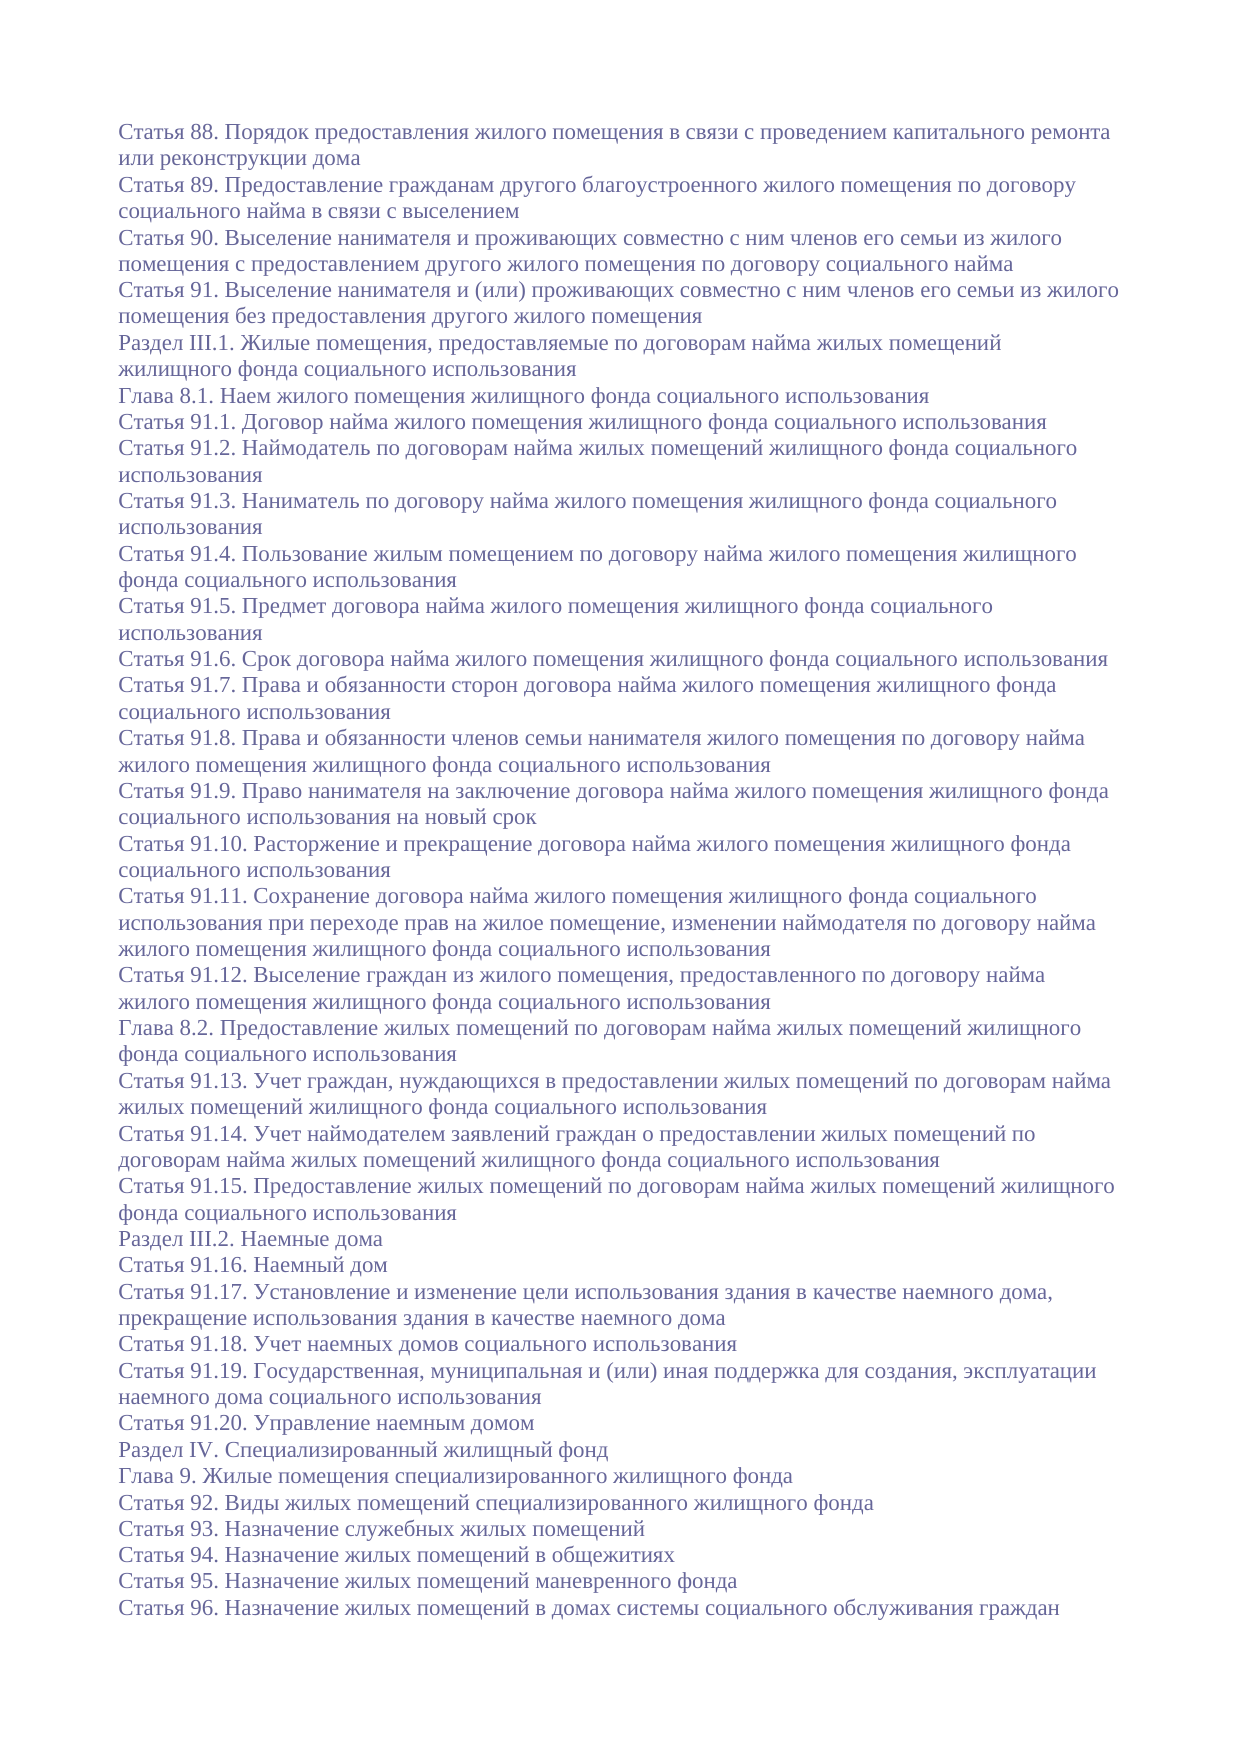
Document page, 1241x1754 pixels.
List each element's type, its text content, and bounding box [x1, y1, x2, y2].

text Статья 91. Выселение нанимателя и (или) проживающих совместно с ним членов его семьи из жилого помещения без предоставления другого жилого помещения [118, 276, 1122, 329]
text Статья 91.2. Наймодатель по договорам найма жилых помещений жилищного фонда социального использования [118, 434, 1122, 487]
text Глава 8.2. Предоставление жилых помещений по договорам найма жилых помещений жилищного фонда социального использования [118, 1014, 1122, 1067]
text Статья 90. Выселение нанимателя и проживающих совместно с ним членов его семьи из жилого помещения с предоставлением другого жилого помещения по договору социального найма [118, 223, 1122, 276]
text Раздел III.1. Жилые помещения, предоставляемые по договорам найма жилых помещений жилищного фонда социального использования [118, 329, 1122, 382]
text Статья 91.10. Расторжение и прекращение договора найма жилого помещения жилищного фонда социального использования [118, 830, 1122, 882]
text Статья 91.17. Установление и изменение цели использования здания в качестве наемного дома, прекращение использования здания в качестве наемного дома [118, 1278, 1122, 1330]
text Статья 93. Назначение служебных жилых помещений [118, 1515, 1122, 1541]
text Раздел III.2. Наемные дома [118, 1225, 1122, 1251]
text Раздел IV. Специализированный жилищный фонд [118, 1436, 1122, 1462]
text Статья 91.13. Учет граждан, нуждающихся в предоставлении жилых помещений по договорам найма жилых помещений жилищного фонда социального использования [118, 1067, 1122, 1119]
text Статья 91.18. Учет наемных домов социального использования [118, 1330, 1122, 1357]
text Статья 91.6. Срок договора найма жилого помещения жилищного фонда социального использования [118, 645, 1122, 672]
text Статья 91.1. Договор найма жилого помещения жилищного фонда социального использования [118, 408, 1122, 434]
text Статья 91.4. Пользование жилым помещением по договору найма жилого помещения жилищного фонда социального использования [118, 540, 1122, 592]
text Статья 91.7. Права и обязанности сторон договора найма жилого помещения жилищного фонда социального использования [118, 672, 1122, 724]
text Статья 91.16. Наемный дом [118, 1251, 1122, 1278]
text Статья 91.8. Права и обязанности членов семьи нанимателя жилого помещения по договору найма жилого помещения жилищного фонда социального использования [118, 724, 1122, 777]
text Статья 91.3. Наниматель по договору найма жилого помещения жилищного фонда социального использования [118, 487, 1122, 540]
text Статья 95. Назначение жилых помещений маневренного фонда [118, 1568, 1122, 1594]
text Статья 92. Виды жилых помещений специализированного жилищного фонда [118, 1488, 1122, 1515]
text Статья 91.9. Право нанимателя на заключение договора найма жилого помещения жилищного фонда социального использования на новый срок [118, 777, 1122, 830]
text Статья 96. Назначение жилых помещений в домах системы социального обслуживания граждан [118, 1594, 1122, 1620]
text Статья 91.5. Предмет договора найма жилого помещения жилищного фонда социального использования [118, 592, 1122, 645]
text Глава 8.1. Наем жилого помещения жилищного фонда социального использования [118, 382, 1122, 408]
text Статья 91.15. Предоставление жилых помещений по договорам найма жилых помещений жилищного фонда социального использования [118, 1172, 1122, 1225]
text Статья 94. Назначение жилых помещений в общежитиях [118, 1541, 1122, 1568]
text Глава 9. Жилые помещения специализированного жилищного фонда [118, 1462, 1122, 1488]
text Статья 88. Порядок предоставления жилого помещения в связи с проведением капитального ремонта или реконструкции дома [118, 118, 1122, 171]
text Статья 91.12. Выселение граждан из жилого помещения, предоставленного по договору найма жилого помещения жилищного фонда социального использования [118, 961, 1122, 1014]
text Статья 91.11. Сохранение договора найма жилого помещения жилищного фонда социального использования при переходе прав на жилое помещение, изменении наймодателя по договору найма жилого помещения жилищного фонда социального использования [118, 882, 1122, 961]
text Статья 91.14. Учет наймодателем заявлений граждан о предоставлении жилых помещений по договорам найма жилых помещений жилищного фонда социального использования [118, 1119, 1122, 1172]
text Статья 89. Предоставление гражданам другого благоустроенного жилого помещения по договору социального найма в связи с выселением [118, 171, 1122, 223]
text Статья 91.20. Управление наемным домом [118, 1409, 1122, 1436]
text Статья 91.19. Государственная, муниципальная и (или) иная поддержка для создания, эксплуатации наемного дома социального использования [118, 1357, 1122, 1409]
